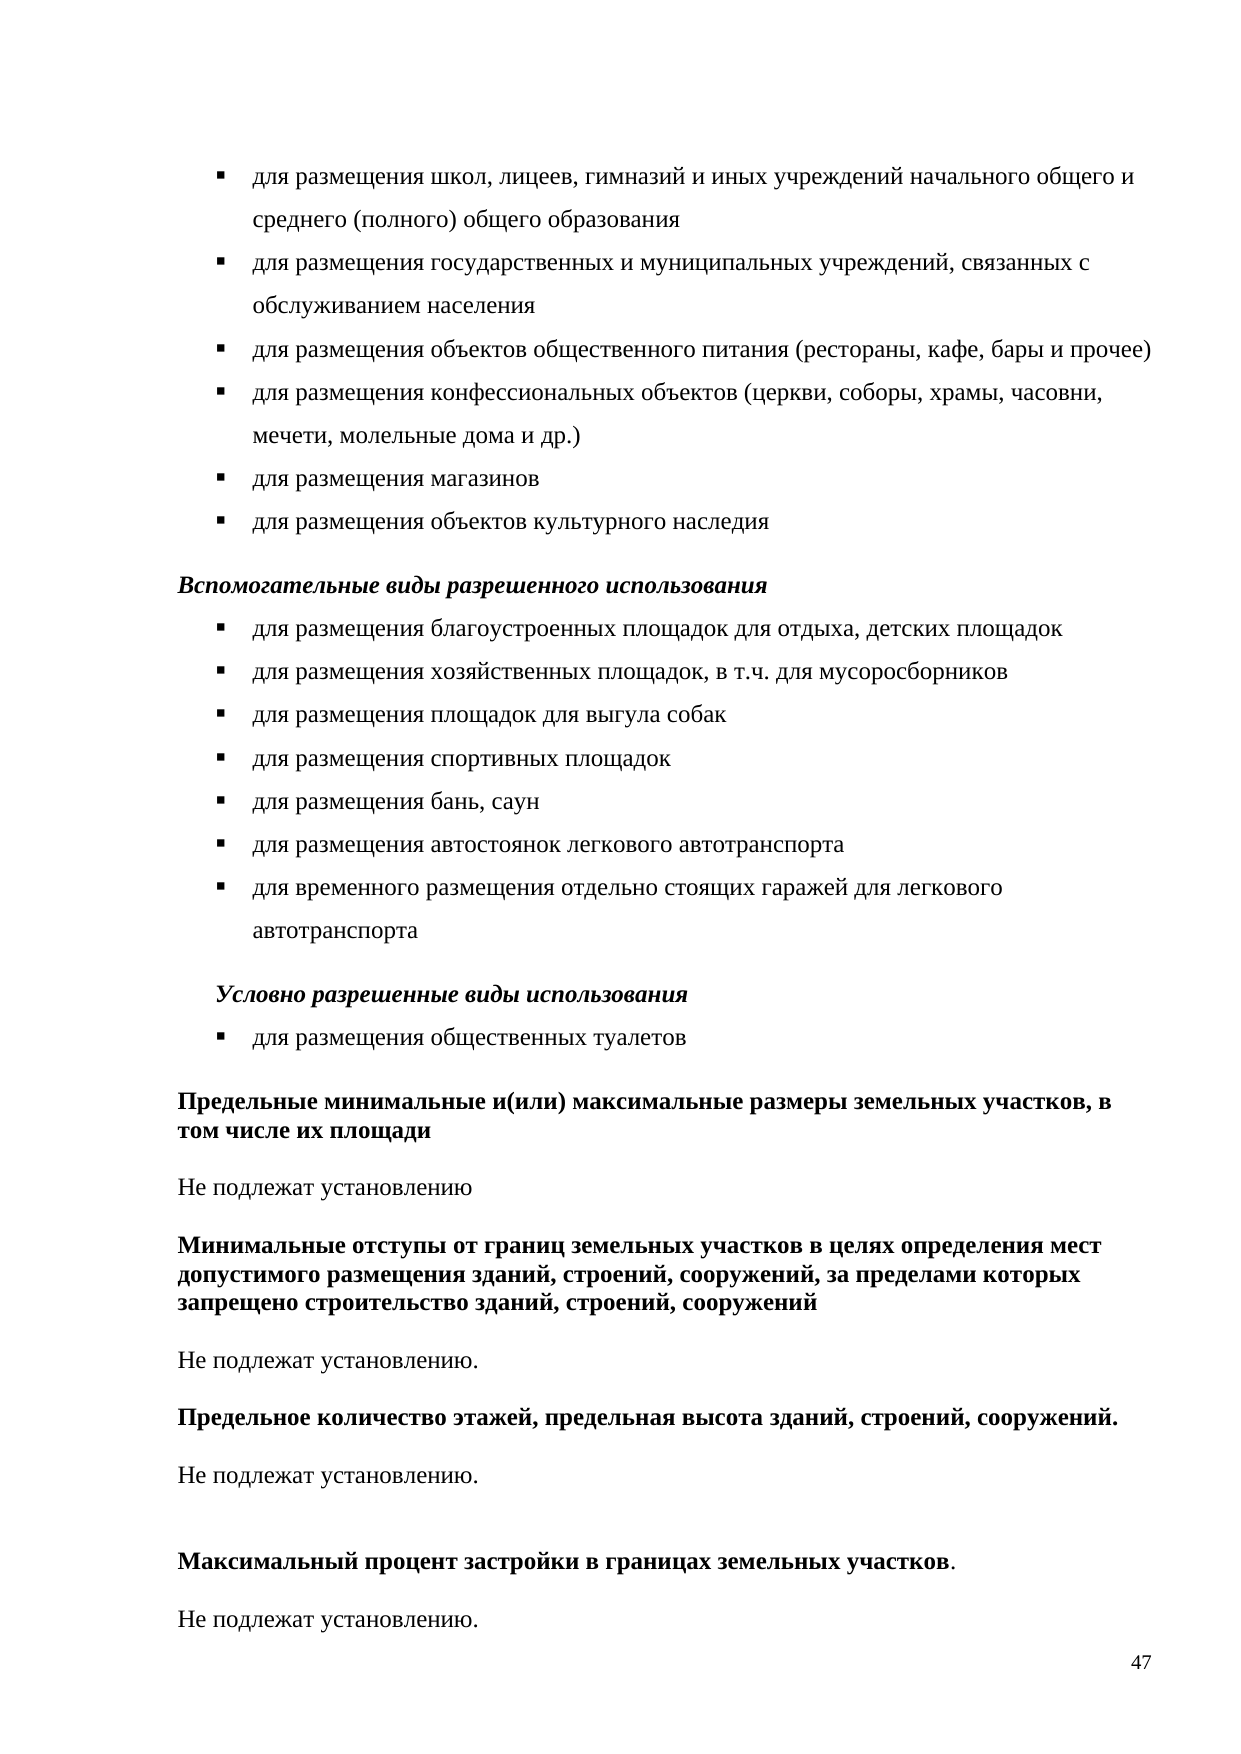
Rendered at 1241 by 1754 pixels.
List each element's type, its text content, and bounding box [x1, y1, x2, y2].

list для размещения хозяйственных площадок, в т.ч. для мусоросборников [215, 656, 1152, 685]
text Предельное количество этажей, предельная высота зданий, строений, сооружений. [177, 1402, 1152, 1431]
text Минимальные отступы от границ земельных участков в целях определения мест допустимого размещения зданий, строений, сооружений, за пределами которых запрещено строительство зданий, строений, сооружений [177, 1230, 1152, 1316]
list для размещения спортивных площадок [215, 743, 1152, 771]
text Предельные минимальные и(или) максимальные размеры земельных участков, в том числе их площади [177, 1086, 1152, 1144]
list для размещения благоустроенных площадок для отдыха, детских площадок [215, 613, 1152, 642]
list для размещения площадок для выгула собак [215, 699, 1152, 728]
text Максимальный процент застройки в границах земельных участков. [177, 1546, 1152, 1575]
list для размещения государственных и муниципальных учреждений, связанных с обслуживанием населения [215, 247, 1152, 319]
text Вспомогательные виды разрешенного использования [177, 570, 1152, 599]
text Не подлежат установлению. [177, 1460, 1152, 1489]
list для размещения бань, саун [215, 786, 1152, 814]
list для размещения объектов общественного питания (рестораны, кафе, бары и прочее) [215, 334, 1152, 362]
list для размещения автостоянок легкового автотранспорта [215, 829, 1152, 858]
list для размещения конфессиональных объектов (церкви, соборы, храмы, часовни, мечети, молельные дома и др.) [215, 377, 1152, 449]
list для размещения общественных туалетов [215, 1022, 1152, 1051]
list для временного размещения отдельно стоящих гаражей для легкового автотранспорта [215, 872, 1152, 944]
list для размещения школ, лицеев, гимназий и иных учреждений начального общего и среднего (полного) общего образования [215, 161, 1152, 233]
list для размещения объектов культурного наследия [215, 506, 1152, 535]
text Условно разрешенные виды использования [215, 979, 1152, 1008]
text Не подлежат установлению [177, 1172, 1152, 1201]
text Не подлежат установлению. [177, 1345, 1152, 1374]
text Не подлежат установлению. [177, 1604, 1152, 1632]
list для размещения магазинов [215, 463, 1152, 492]
